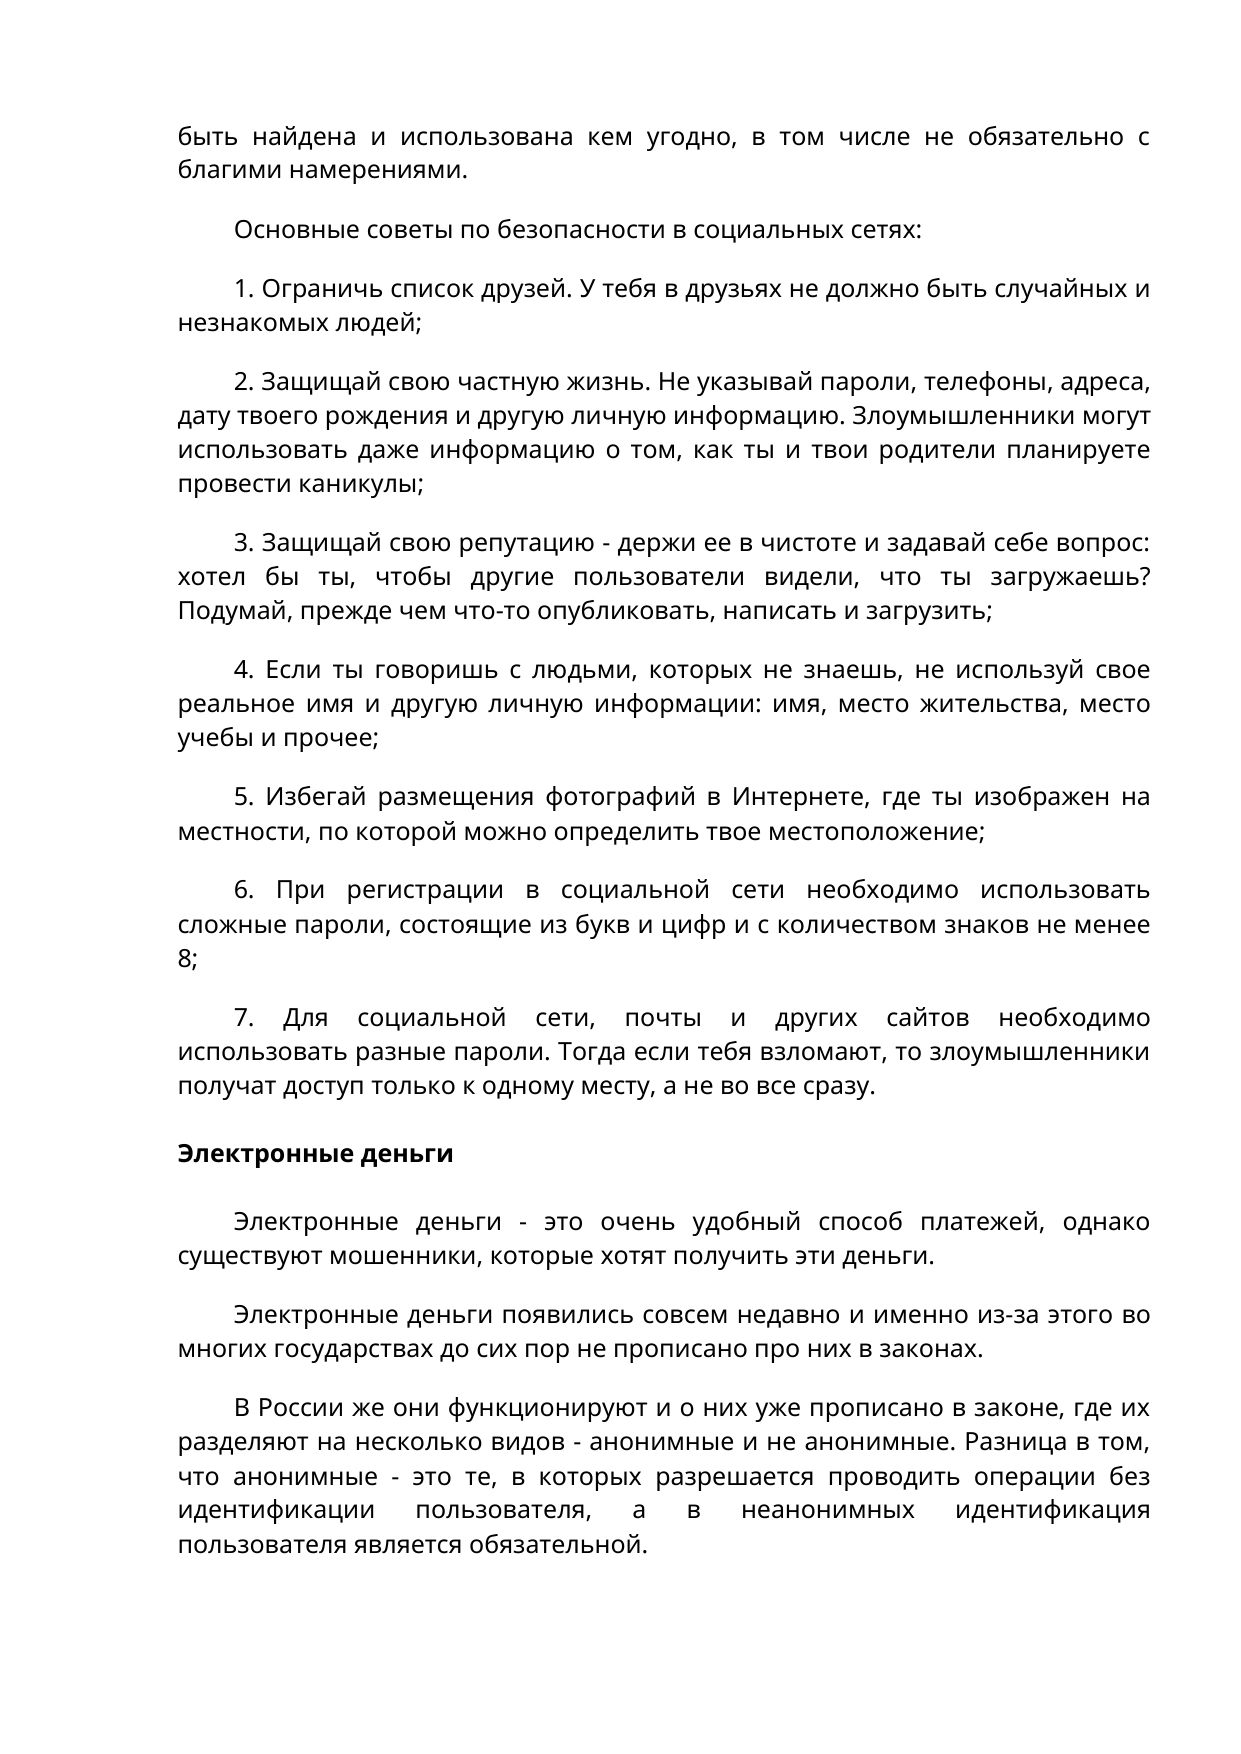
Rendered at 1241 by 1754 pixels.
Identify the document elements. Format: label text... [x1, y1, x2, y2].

text 7. Для социальной сети, почты и других сайтов необходимо использовать разные пароли. Тогда если тебя взломают, то злоумышленники получат доступ только к одному месту, а не во все сразу. [177, 999, 1152, 1102]
text В России же они функционируют и о них уже прописано в законе, где их разделяют на несколько видов - анонимные и не анонимные. Разница в том, что анонимные - это те, в которых разрешается проводить операции без идентификации пользователя, а в неанонимных идентификация пользователя является обязательной. [177, 1390, 1152, 1560]
text Электронные деньги - это очень удобный способ платежей, однако существуют мошенники, которые хотят получить эти деньги. [177, 1204, 1152, 1272]
text 4. Если ты говоришь с людьми, которых не знаешь, не используй свое реальное имя и другую личную информации: имя, место жительства, место учебы и прочее; [177, 652, 1152, 754]
text 6. При регистрации в социальной сети необходимо использовать сложные пароли, состоящие из букв и цифр и с количеством знаков не менее 8; [177, 872, 1152, 974]
text Основные советы по безопасности в социальных сетях: [177, 211, 1152, 245]
text 3. Защищай свою репутацию - держи ее в чистоте и задавай себе вопрос: хотел бы ты, чтобы другие пользователи видели, что ты загружаешь? Подумай, прежде чем что-то опубликовать, написать и загрузить; [177, 525, 1152, 627]
text 1. Ограничь список друзей. У тебя в друзьях не должно быть случайных и незнакомых людей; [177, 270, 1152, 338]
text Электронные деньги появились совсем недавно и именно из-за этого во многих государствах до сих пор не прописано про них в законах. [177, 1297, 1152, 1365]
text 5. Избегай размещения фотографий в Интернете, где ты изображен на местности, по которой можно определить твое местоположение; [177, 779, 1152, 847]
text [177, 118, 1152, 186]
title Электронные деньги [177, 1136, 1152, 1170]
text 2. Защищай свою частную жизнь. Не указывай пароли, телефоны, адреса, дату твоего рождения и другую личную информацию. Злоумышленники могут использовать даже информацию о том, как ты и твои родители планируете провести каникулы; [177, 363, 1152, 500]
